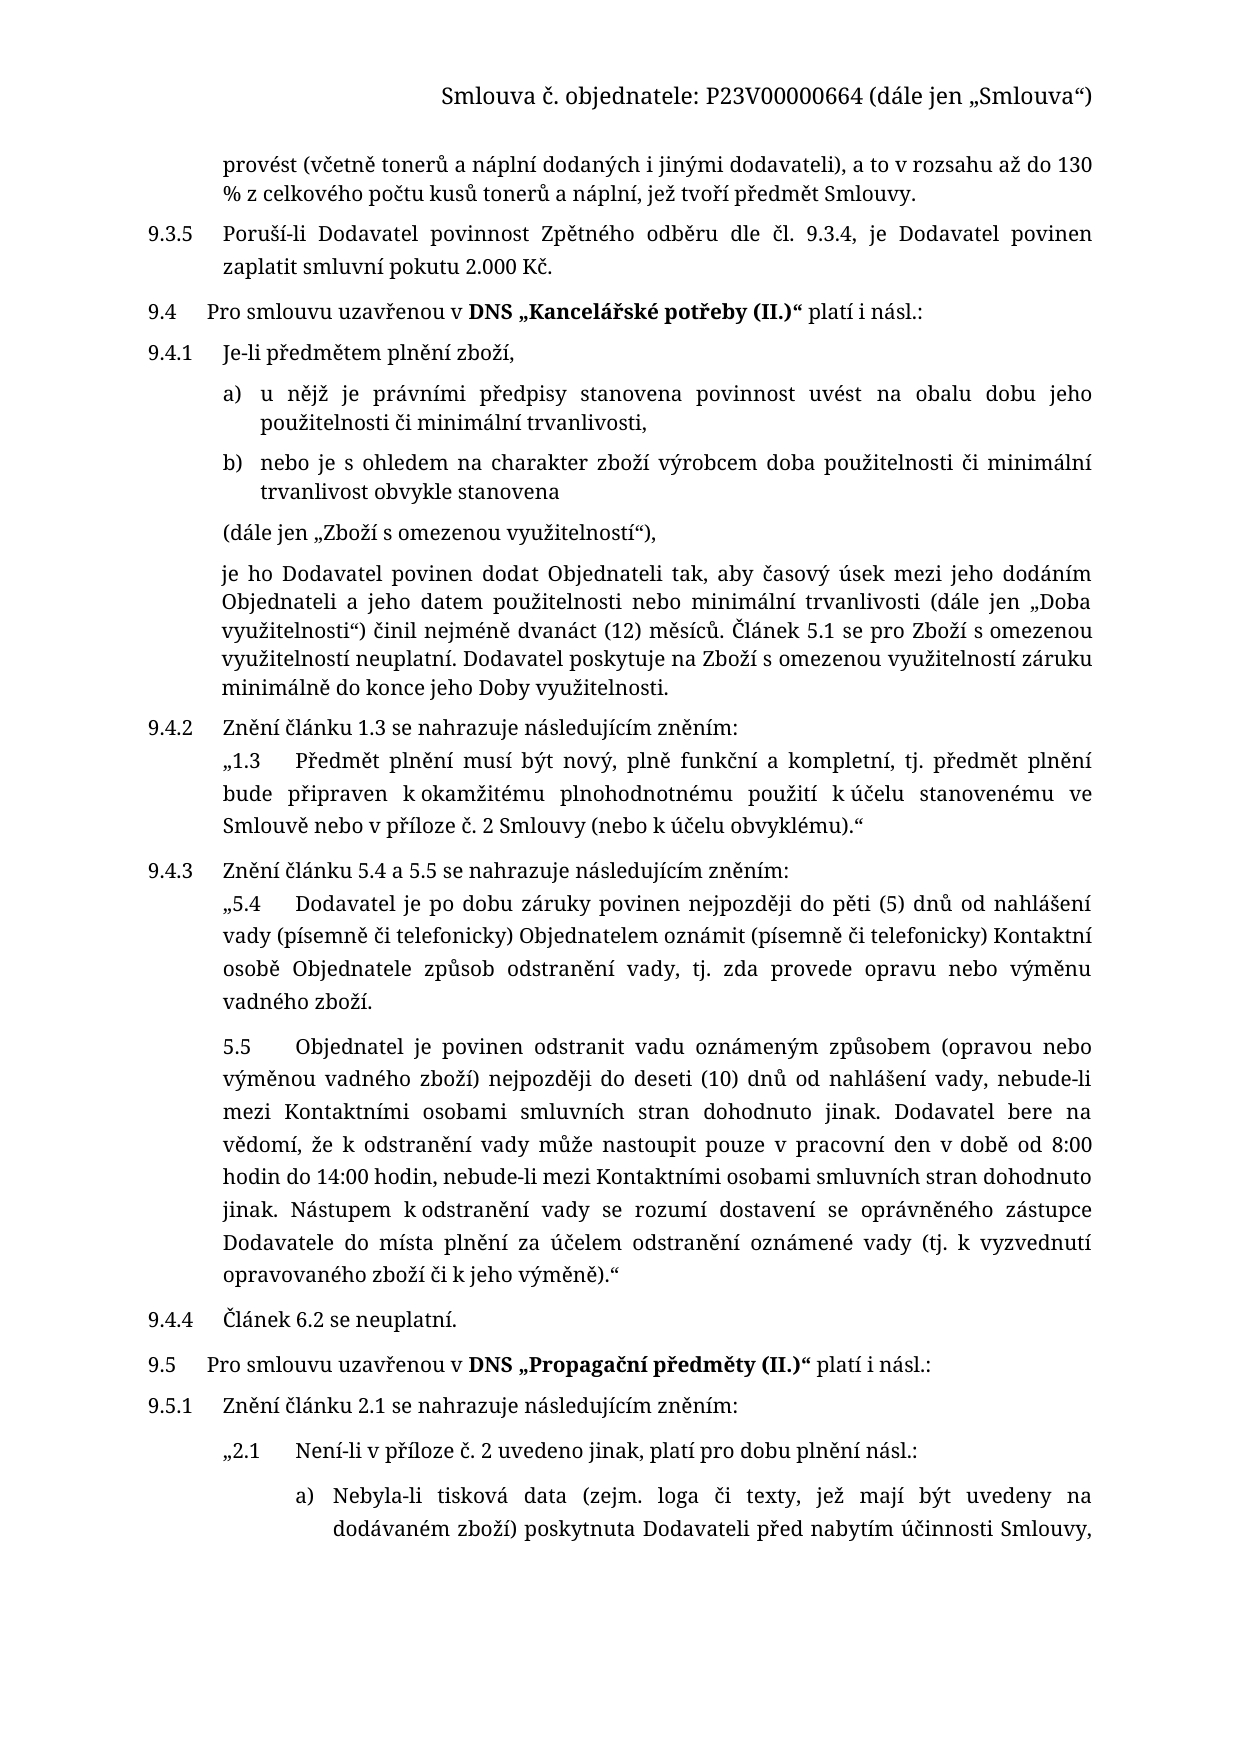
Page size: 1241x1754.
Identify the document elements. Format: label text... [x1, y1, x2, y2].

list Pro smlouvu uzavřenou v DNS „Propagační předměty (II.)“ platí i násl.: [148, 1350, 1093, 1379]
list u nějž je právními předpisy stanovena povinnost uvést na obalu dobu jeho použitelnosti či minimální trvanlivosti, [223, 379, 1093, 436]
list Poruší-li Dodavatel povinnost Zpětného odběru dle čl. 9.3.4, je Dodavatel povinen zaplatit smluvní pokutu 2.000 Kč. [148, 219, 1093, 281]
text je ho Dodavatel povinen dodat Objednateli tak, aby časový úsek mezi jeho dodáním Objednateli a jeho datem použitelnosti nebo minimální trvanlivosti (dále jen „Doba využitelnosti“) činil nejméně dvanáct (12) měsíců. Článek 5.1 se pro Zboží s omezenou využitelností neuplatní. Dodavatel poskytuje na Zboží s omezenou využitelností záruku minimálně do konce jeho Doby využitelnosti. [221, 559, 1093, 701]
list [148, 150, 1093, 207]
text (dále jen „Zboží s omezenou využitelností“), [223, 518, 1093, 546]
list Znění článku 2.1 se nahrazuje následujícím zněním: [148, 1391, 1093, 1420]
list Pro smlouvu uzavřenou v DNS „Kancelářské potřeby (II.)“ platí i násl.: [148, 297, 1093, 326]
list Znění článku 1.3 se nahrazuje následujícím zněním: [148, 713, 1093, 742]
list Znění článku 5.4 a 5.5 se nahrazuje následujícím zněním: [148, 856, 1093, 885]
list Článek 6.2 se neuplatní. [148, 1305, 1093, 1334]
list 5.5 Objednatel je povinen odstranit vadu oznámeným způsobem (opravou nebo výměnou vadného zboží) nejpozději do deseti (10) dnů od nahlášení vady, nebude-li mezi Kontaktními osobami smluvních stran dohodnuto jinak. Dodavatel bere na vědomí, že k odstranění vady může nastoupit pouze v pracovní den v době od 8:00 hodin do 14:00 hodin, nebude-li mezi Kontaktními osobami smluvních stran dohodnuto jinak. Nástupem k odstranění vady se rozumí dostavení se oprávněného zástupce Dodavatele do místa plnění za účelem odstranění oznámené vady (tj. k vyzvednutí opravovaného zboží či k jeho výměně).“ [223, 1032, 1093, 1289]
list „5.4 Dodavatel je po dobu záruky povinen nejpozději do pěti (5) dnů od nahlášení vady (písemně či telefonicky) Objednatelem oznámit (písemně či telefonicky) Kontaktní osobě Objednatele způsob odstranění vady, tj. zda provede opravu nebo výměnu vadného zboží. [223, 889, 1093, 1015]
list nebo je s ohledem na charakter zboží výrobcem doba použitelnosti či minimální trvanlivost obvykle stanovena [223, 448, 1093, 505]
list Je-li předmětem plnění zboží, [148, 338, 1093, 367]
list „2.1 Není-li v příloze č. 2 uvedeno jinak, platí pro dobu plnění násl.: [223, 1436, 1093, 1465]
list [295, 1482, 1093, 1543]
list „1.3 Předmět plnění musí být nový, plně funkční a kompletní, tj. předmět plnění bude připraven k okamžitému plnohodnotnému použití k účelu stanovenému ve Smlouvě nebo v příloze č. 2 Smlouvy (nebo k účelu obvyklému).“ [223, 746, 1093, 840]
